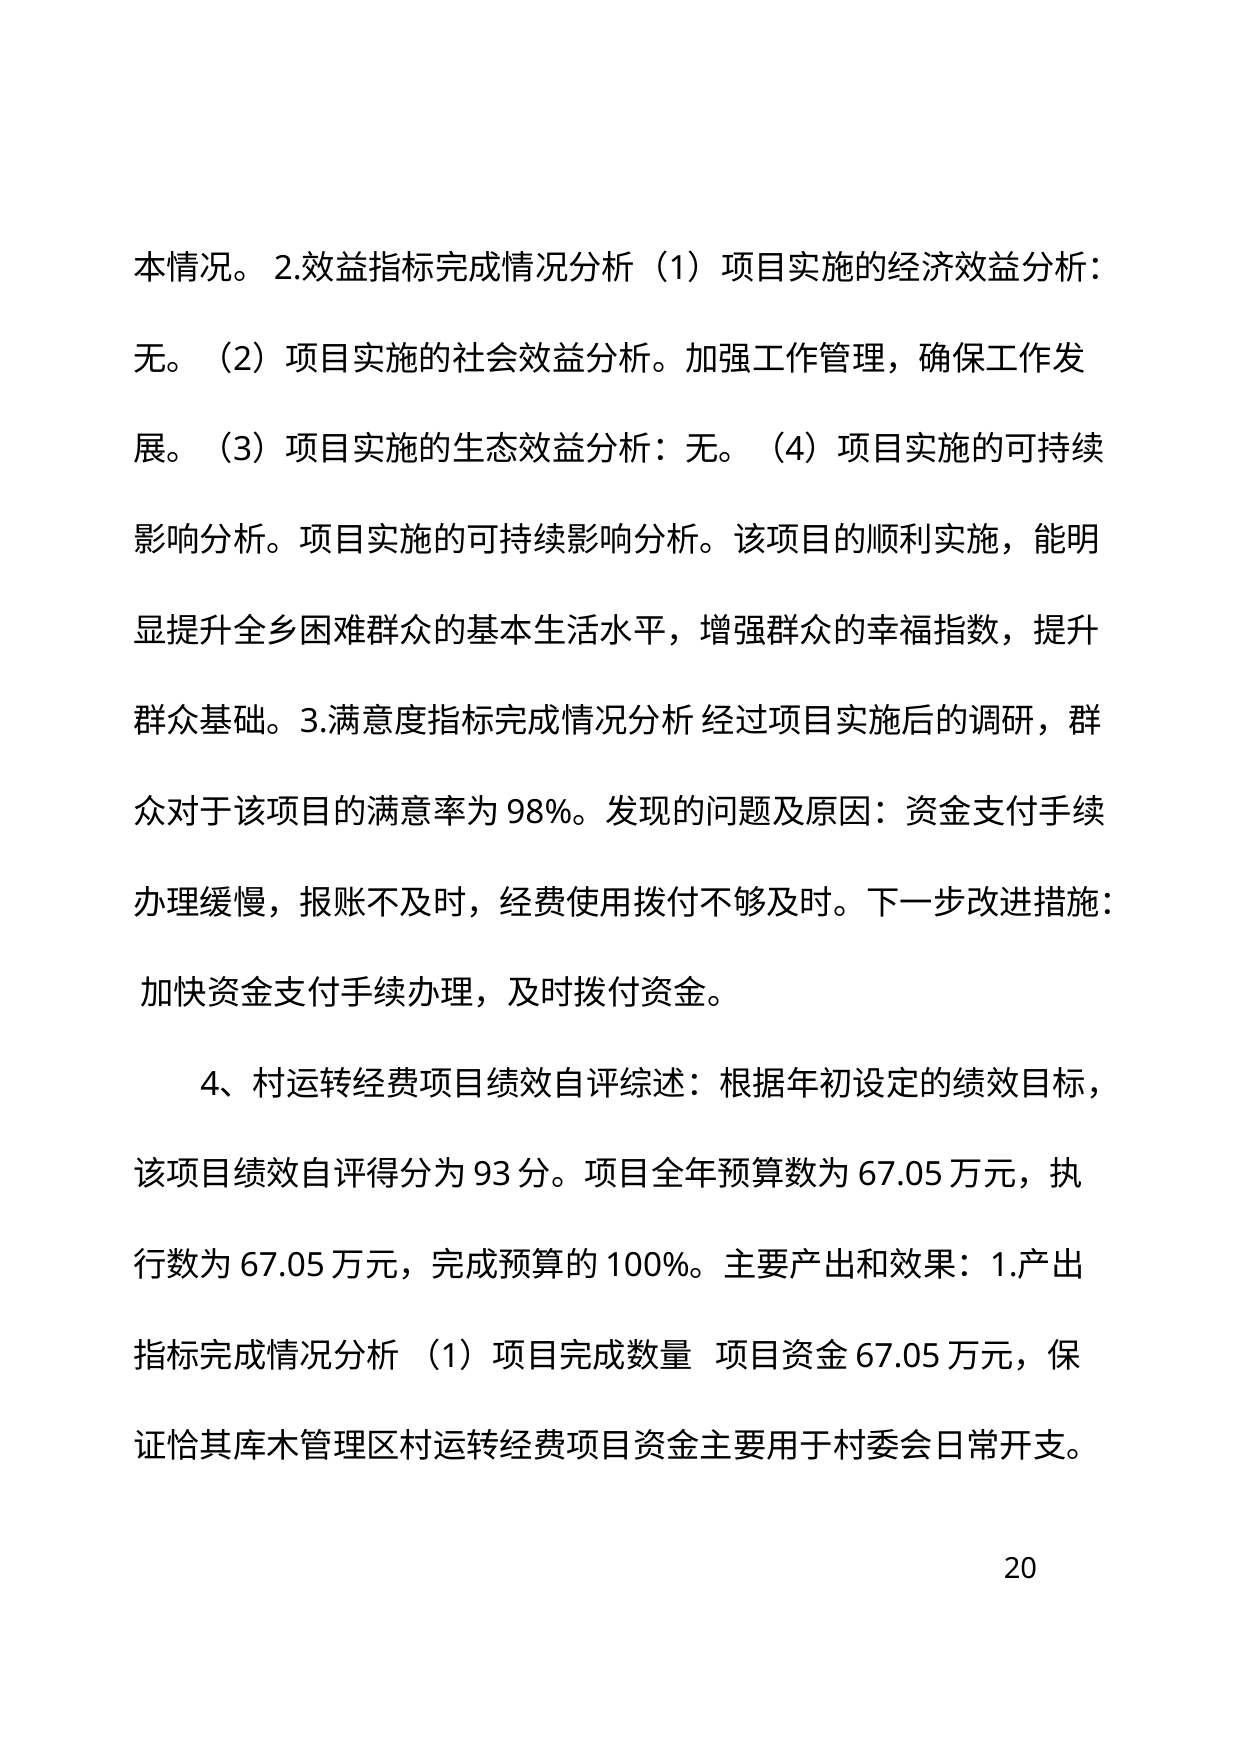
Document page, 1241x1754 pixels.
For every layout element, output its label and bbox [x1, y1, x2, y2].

text [133, 220, 1107, 1036]
text [133, 1036, 1107, 1489]
